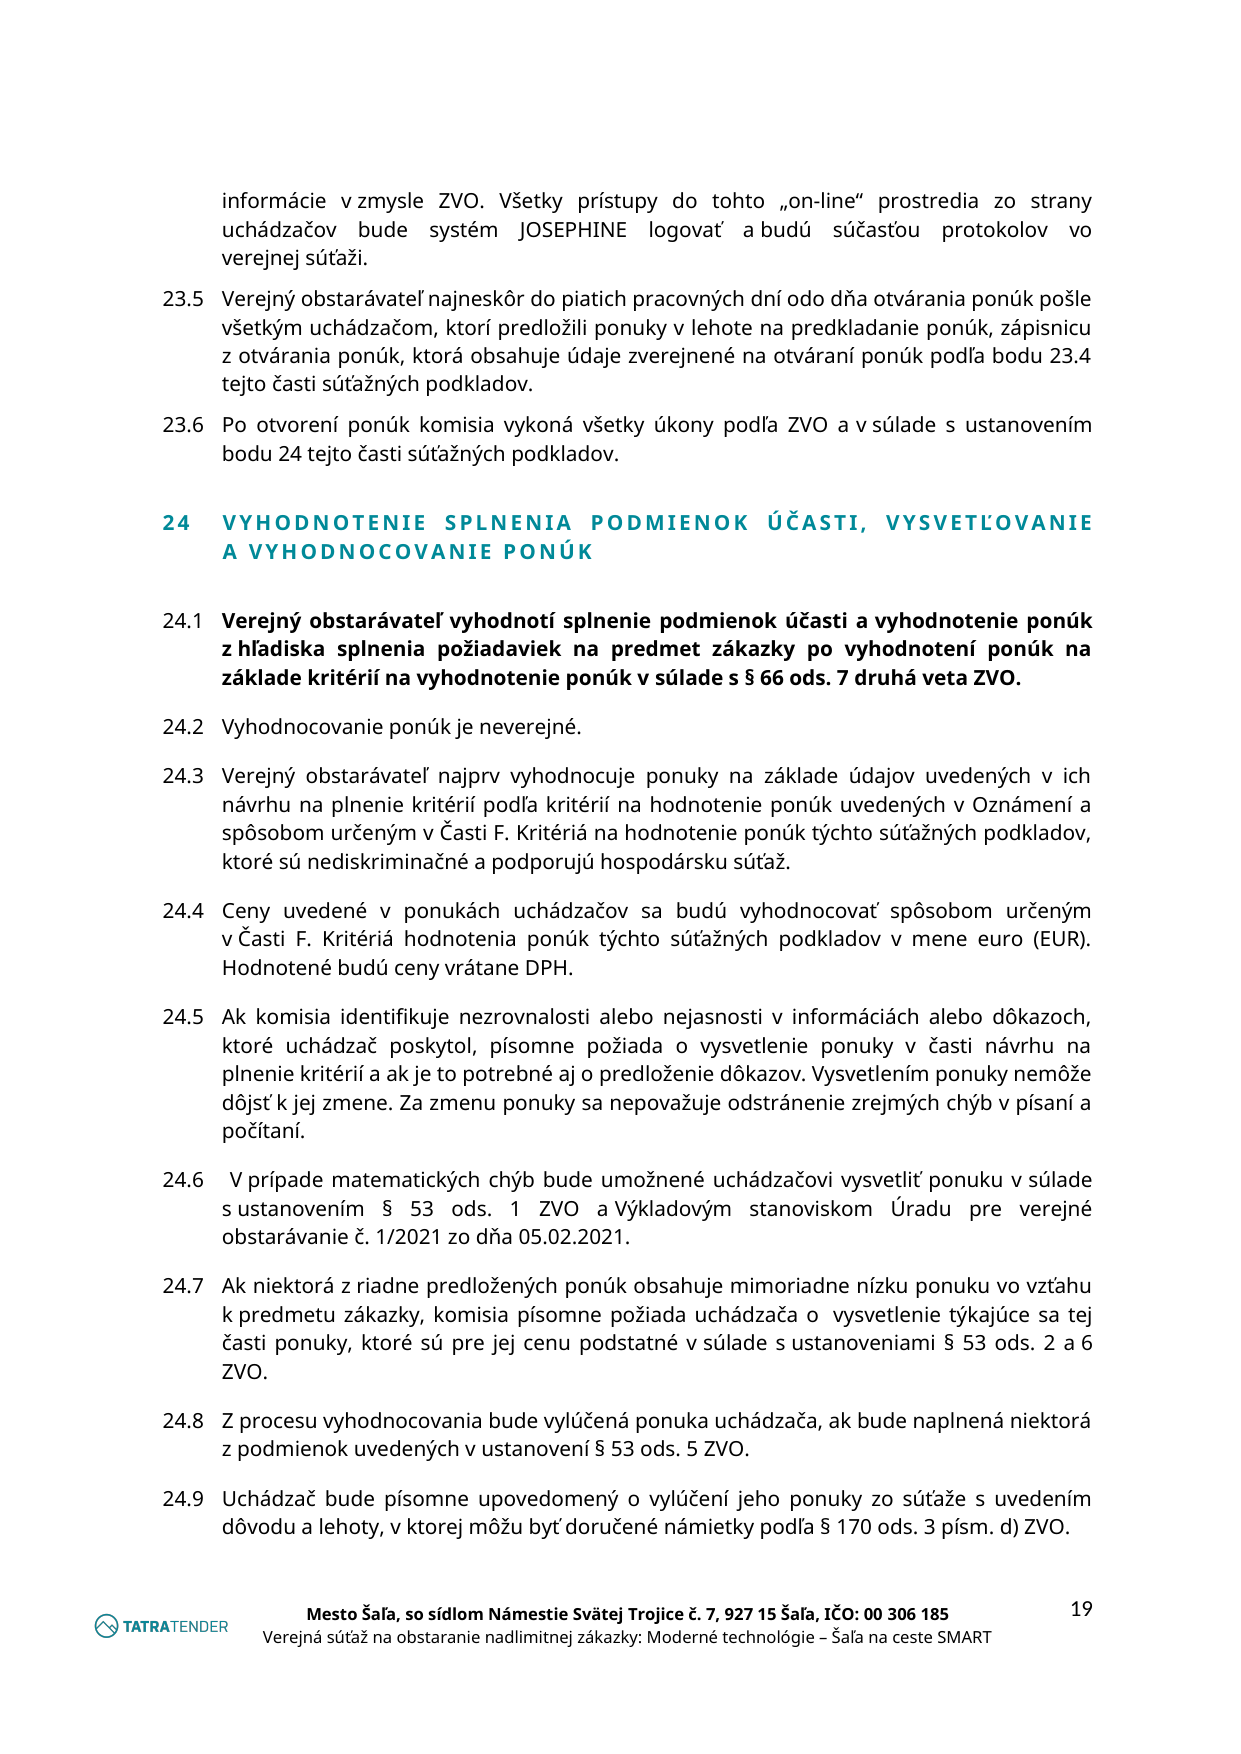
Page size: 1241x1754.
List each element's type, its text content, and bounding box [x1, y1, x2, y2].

subtitle Po otvorení ponúk komisia vykoná všetky úkony podľa ZVO a v súlade s ustanovením bodu 24 tejto časti súťažných podkladov. [162, 411, 1093, 467]
picture [92, 1602, 239, 1647]
subtitle Vyhodnocovanie ponúk je neverejné. [162, 712, 1093, 741]
subtitle Uchádzač bude písomne upovedomený o vylúčení jeho ponuky zo súťaže s uvedením dôvodu a lehoty, v ktorej môžu byť doručené námietky podľa § 170 ods. 3 písm. d) ZVO. [162, 1484, 1093, 1541]
subtitle Ak komisia identifikuje nezrovnalosti alebo nejasnosti v informáciách alebo dôkazoch, ktoré uchádzač poskytol, písomne požiada o vysvetlenie ponuky v časti návrhu na plnenie kritérií a ak je to potrebné aj o predloženie dôkazov. Vysvetlením ponuky nemôže dôjsť k jej zmene. Za zmenu ponuky sa nepovažuje odstránenie zrejmých chýb v písaní a počítaní. [162, 1002, 1093, 1144]
subtitle Ak niektorá z riadne predložených ponúk obsahuje mimoriadne nízku ponuku vo vzťahu k predmetu zákazky, komisia písomne požiada uchádzača o vysvetlenie týkajúce sa tej časti ponuky, ktoré sú pre jej cenu podstatné v súlade s ustanoveniami § 53 ods. 2 a 6 ZVO. [162, 1271, 1093, 1385]
subtitle Verejný obstarávateľ najprv vyhodnocuje ponuky na základe údajov uvedených v ich návrhu na plnenie kritérií podľa kritérií na hodnotenie ponúk uvedených v Oznámení a spôsobom určeným v Časti F. Kritériá na hodnotenie ponúk týchto súťažných podkladov, ktoré sú nediskriminačné a podporujú hospodársku súťaž. [162, 762, 1093, 875]
subtitle Verejný obstarávateľ najneskôr do piatich pracovných dní odo dňa otvárania ponúk pošle všetkým uchádzačom, ktorí predložili ponuky v lehote na predkladanie ponúk, zápisnicu z otvárania ponúk, ktorá obsahuje údaje zverejnené na otváraní ponúk podľa bodu 23.4 tejto časti súťažných podkladov. [162, 284, 1093, 398]
subtitle Verejný obstarávateľ vyhodnotí splnenie podmienok účasti a vyhodnotenie ponúk z hľadiska splnenia požiadaviek na predmet zákazky po vyhodnotení ponúk na základe kritérií na vyhodnotenie ponúk v súlade s § 66 ods. 7 druhá veta ZVO. [162, 606, 1093, 691]
text Vyhodnotenie splnenia podmienok účasti, vysvetľovanie a vyhodnocovanie ponúk [162, 508, 1093, 565]
subtitle V prípade matematických chýb bude umožnené uchádzačovi vysvetliť ponuku v súlade s ustanovením § 53 ods. 1 ZVO a Výkladovým stanoviskom Úradu pre verejné obstarávanie č. 1/2021 zo dňa 05.02.2021. [162, 1165, 1093, 1251]
subtitle Z procesu vyhodnocovania bude vylúčená ponuka uchádzača, ak bude naplnená niektorá z podmienok uvedených v ustanovení § 53 ods. 5 ZVO. [162, 1406, 1093, 1463]
subtitle Ceny uvedené v ponukách uchádzačov sa budú vyhodnocovať spôsobom určeným v Časti F. Kritériá hodnotenia ponúk týchto súťažných podkladov v mene euro (EUR). Hodnotené budú ceny vrátane DPH. [162, 896, 1093, 981]
